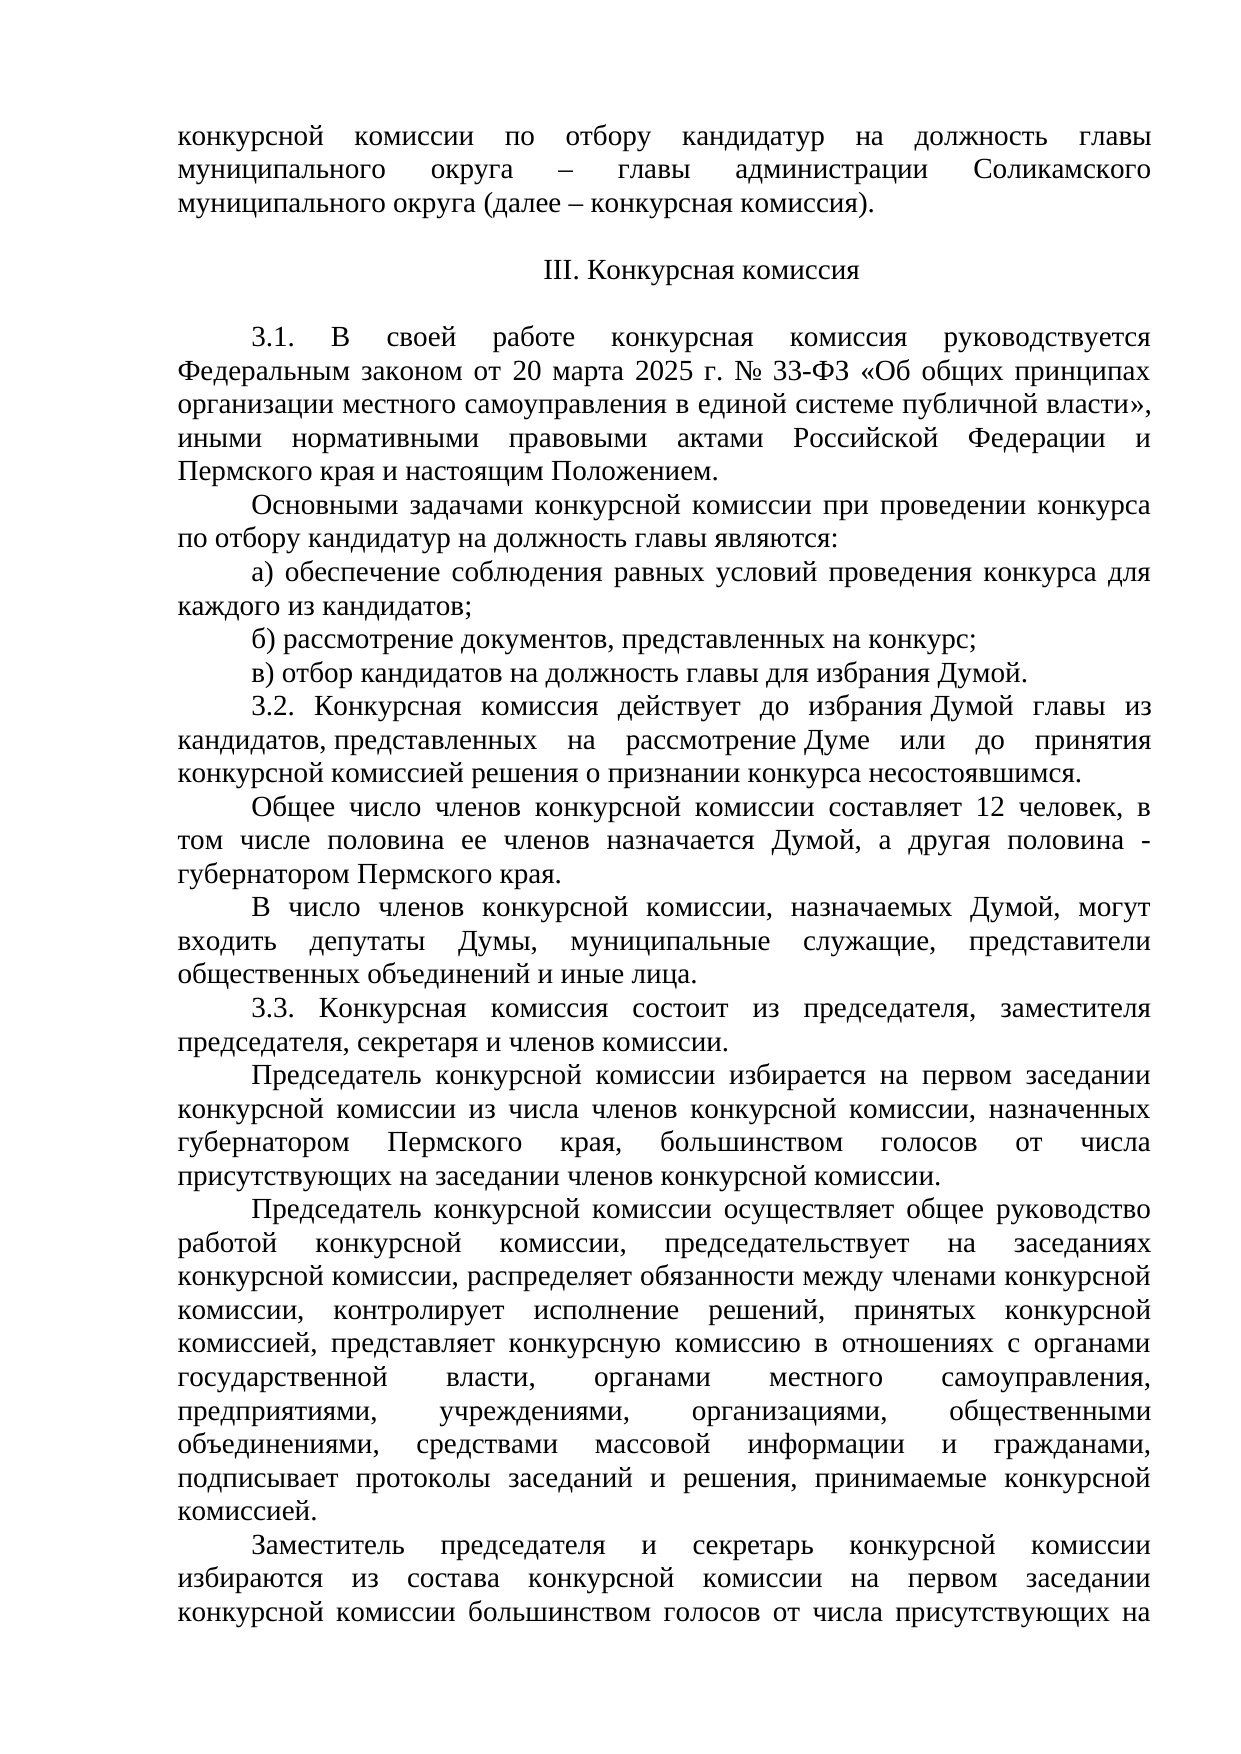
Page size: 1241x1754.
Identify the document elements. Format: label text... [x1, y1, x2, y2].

text III. Конкурсная комиссия [177, 252, 1152, 286]
text в) отбор кандидатов на должность главы для избрания Думой. [177, 655, 1152, 688]
text 3.2. Конкурсная комиссия действует до избрания Думой главы из кандидатов, представленных на рассмотрение Думе или до принятия конкурсной комиссией решения о признании конкурса несостоявшимся. [177, 688, 1152, 789]
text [177, 118, 1152, 219]
text 3.1. В своей работе конкурсная комиссия руководствуется Федеральным законом от 20 марта 2025 г. № 33-ФЗ «Об общих принципах организации местного самоуправления в единой системе публичной власти», иными нормативными правовыми актами Российской Федерации и Пермского края и настоящим Положением. [177, 319, 1152, 487]
text Основными задачами конкурсной комиссии при проведении конкурса по отбору кандидатур на должность главы являются: [177, 487, 1152, 554]
text б) рассмотрение документов, представленных на конкурс; [177, 621, 1152, 655]
text а) обеспечение соблюдения равных условий проведения конкурса для каждого из кандидатов; [177, 554, 1152, 621]
text Председатель конкурсной комиссии осуществляет общее руководство работой конкурсной комиссии, председательствует на заседаниях конкурсной комиссии, распределяет обязанности между членами конкурсной комиссии, контролирует исполнение решений, принятых конкурсной комиссией, представляет конкурсную комиссию в отношениях с органами государственной власти, органами местного самоуправления, предприятиями, учреждениями, организациями, общественными объединениями, средствами массовой информации и гражданами, подписывает протоколы заседаний и решения, принимаемые конкурсной комиссией. [177, 1191, 1152, 1527]
text В число членов конкурсной комиссии, назначаемых Думой, могут входить депутаты Думы, муниципальные служащие, представители общественных объединений и иные лица. [177, 889, 1152, 990]
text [177, 1527, 1152, 1627]
text Общее число членов конкурсной комиссии составляет 12 человек, в том числе половина ее членов назначается Думой, а другая половина - губернатором Пермского края. [177, 789, 1152, 889]
text Председатель конкурсной комиссии избирается на первом заседании конкурсной комиссии из числа членов конкурсной комиссии, назначенных губернатором Пермского края, большинством голосов от числа присутствующих на заседании членов конкурсной комиссии. [177, 1057, 1152, 1191]
text 3.3. Конкурсная комиссия состоит из председателя, заместителя председателя, секретаря и членов комиссии. [177, 990, 1152, 1057]
